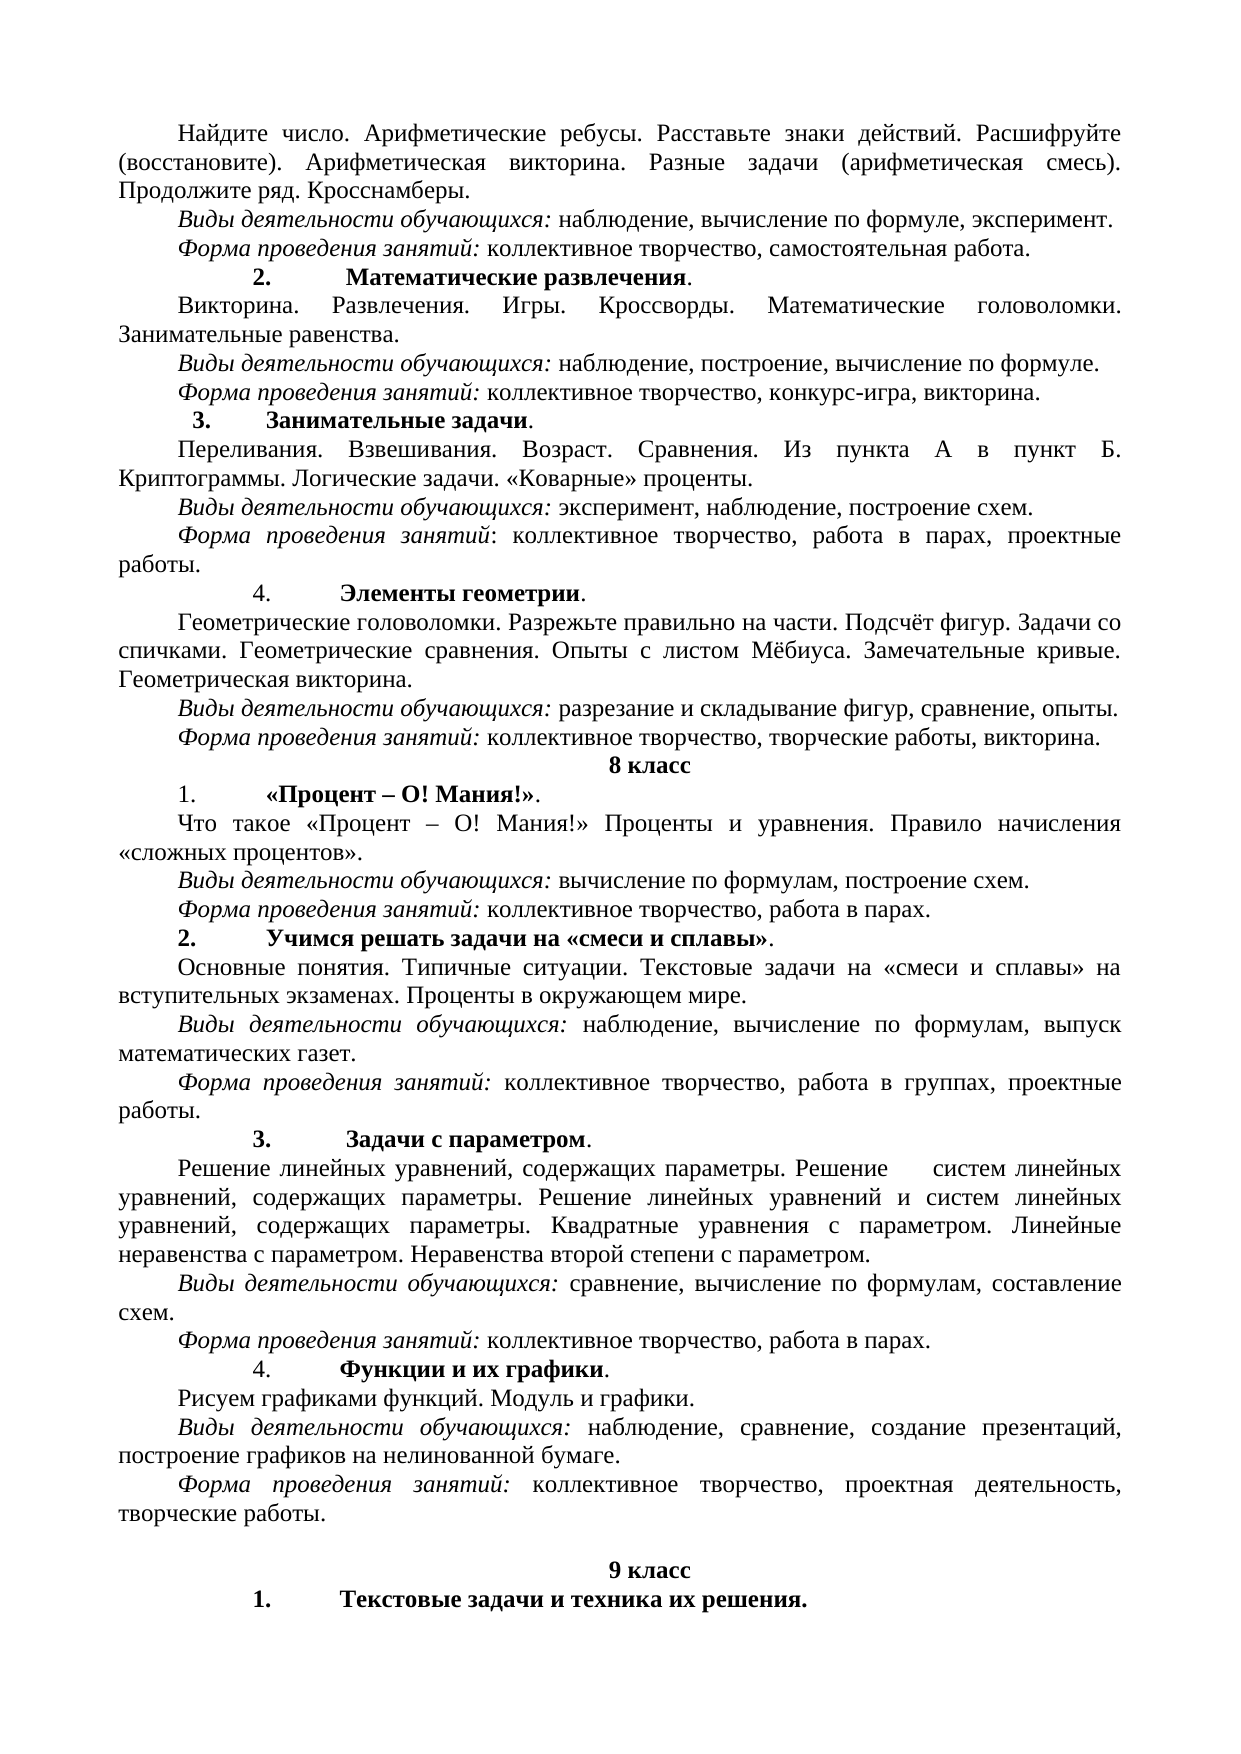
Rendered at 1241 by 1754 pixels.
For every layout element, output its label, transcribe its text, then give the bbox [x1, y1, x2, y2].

text Виды деятельности обучающихся: вычисление по формулам, построение схем. [118, 866, 1122, 894]
text 9 класс [118, 1556, 1122, 1584]
text Виды деятельности обучающихся: эксперимент, наблюдение, построение схем. [118, 492, 1122, 521]
text Форма проведения занятий: коллективное творчество, работа в парах. [118, 894, 1122, 923]
text Форма проведения занятий: коллективное творчество, работа в группах, проектные работы. [118, 1067, 1122, 1124]
text Форма проведения занятий: коллективное творчество, творческие работы, викторина. [118, 722, 1122, 751]
text Форма проведения занятий: коллективное творчество, работа в парах, проектные работы. [118, 521, 1122, 578]
text Решение линейных уравнений, содержащих параметры. Решение систем линейных уравнений, содержащих параметры. Решение линейных уравнений и систем линейных уравнений, содержащих параметры. Квадратные уравнения с параметром. Линейные неравенства с параметром. Неравенства второй степени с параметром. [118, 1153, 1122, 1268]
text Викторина. Развлечения. Игры. Кроссворды. Математические головоломки. Занимательные равенства. [118, 291, 1122, 348]
text Найдите число. Арифметические ребусы. Расставьте знаки действий. Расшифруйте (восстановите). Арифметическая викторина. Разные задачи (арифметическая смесь). Продолжите ряд. Кросснамберы. [118, 118, 1122, 204]
text Виды деятельности обучающихся: сравнение, вычисление по формулам, составление схем. [118, 1268, 1122, 1326]
text Виды деятельности обучающихся: разрезание и складывание фигур, сравнение, опыты. [118, 693, 1122, 722]
list Функции и их графики. [193, 1354, 1122, 1383]
text Основные понятия. Типичные ситуации. Текстовые задачи на «смеси и сплавы» на вступительных экзаменах. Проценты в окружающем мире. [118, 952, 1122, 1009]
text Переливания. Взвешивания. Возраст. Сравнения. Из пункта А в пункт Б. Криптограммы. Логические задачи. «Коварные» проценты. [118, 434, 1122, 492]
list Математические развлечения. [193, 262, 1122, 291]
list «Процент – О! Мания!». [118, 779, 1122, 808]
text Что такое «Процент – О! Мания!» Проценты и уравнения. Правило начисления «сложных процентов». [118, 808, 1122, 866]
list Учимся решать задачи на «смеси и сплавы». [118, 923, 1122, 952]
text Виды деятельности обучающихся: наблюдение, вычисление по формулам, выпуск математических газет. [118, 1009, 1122, 1067]
text Геометрические головоломки. Разрежьте правильно на части. Подсчёт фигур. Задачи со спичками. Геометрические сравнения. Опыты с листом Мёбиуса. Замечательные кривые. Геометрическая викторина. [118, 607, 1122, 693]
text 8 класс [118, 751, 1122, 779]
text Форма проведения занятий: коллективное творчество, самостоятельная работа. [118, 233, 1122, 262]
list Занимательные задачи. [133, 406, 1122, 434]
text Форма проведения занятий: коллективное творчество, проектная деятельность, творческие работы. [118, 1469, 1122, 1527]
text Виды деятельности обучающихся: наблюдение, сравнение, создание презентаций, построение графиков на нелинованной бумаге. [118, 1412, 1122, 1469]
text Форма проведения занятий: коллективное творчество, конкурс-игра, викторина. [118, 377, 1122, 406]
list Задачи с параметром. [193, 1124, 1122, 1153]
text Виды деятельности обучающихся: наблюдение, построение, вычисление по формуле. [118, 348, 1122, 377]
text Рисуем графиками функций. Модуль и графики. [118, 1383, 1122, 1412]
list Текстовые задачи и техника их решения. [193, 1584, 1122, 1613]
text Виды деятельности обучающихся: наблюдение, вычисление по формуле, эксперимент. [118, 204, 1122, 233]
text Форма проведения занятий: коллективное творчество, работа в парах. [118, 1326, 1122, 1354]
list Элементы геометрии. [193, 578, 1122, 607]
